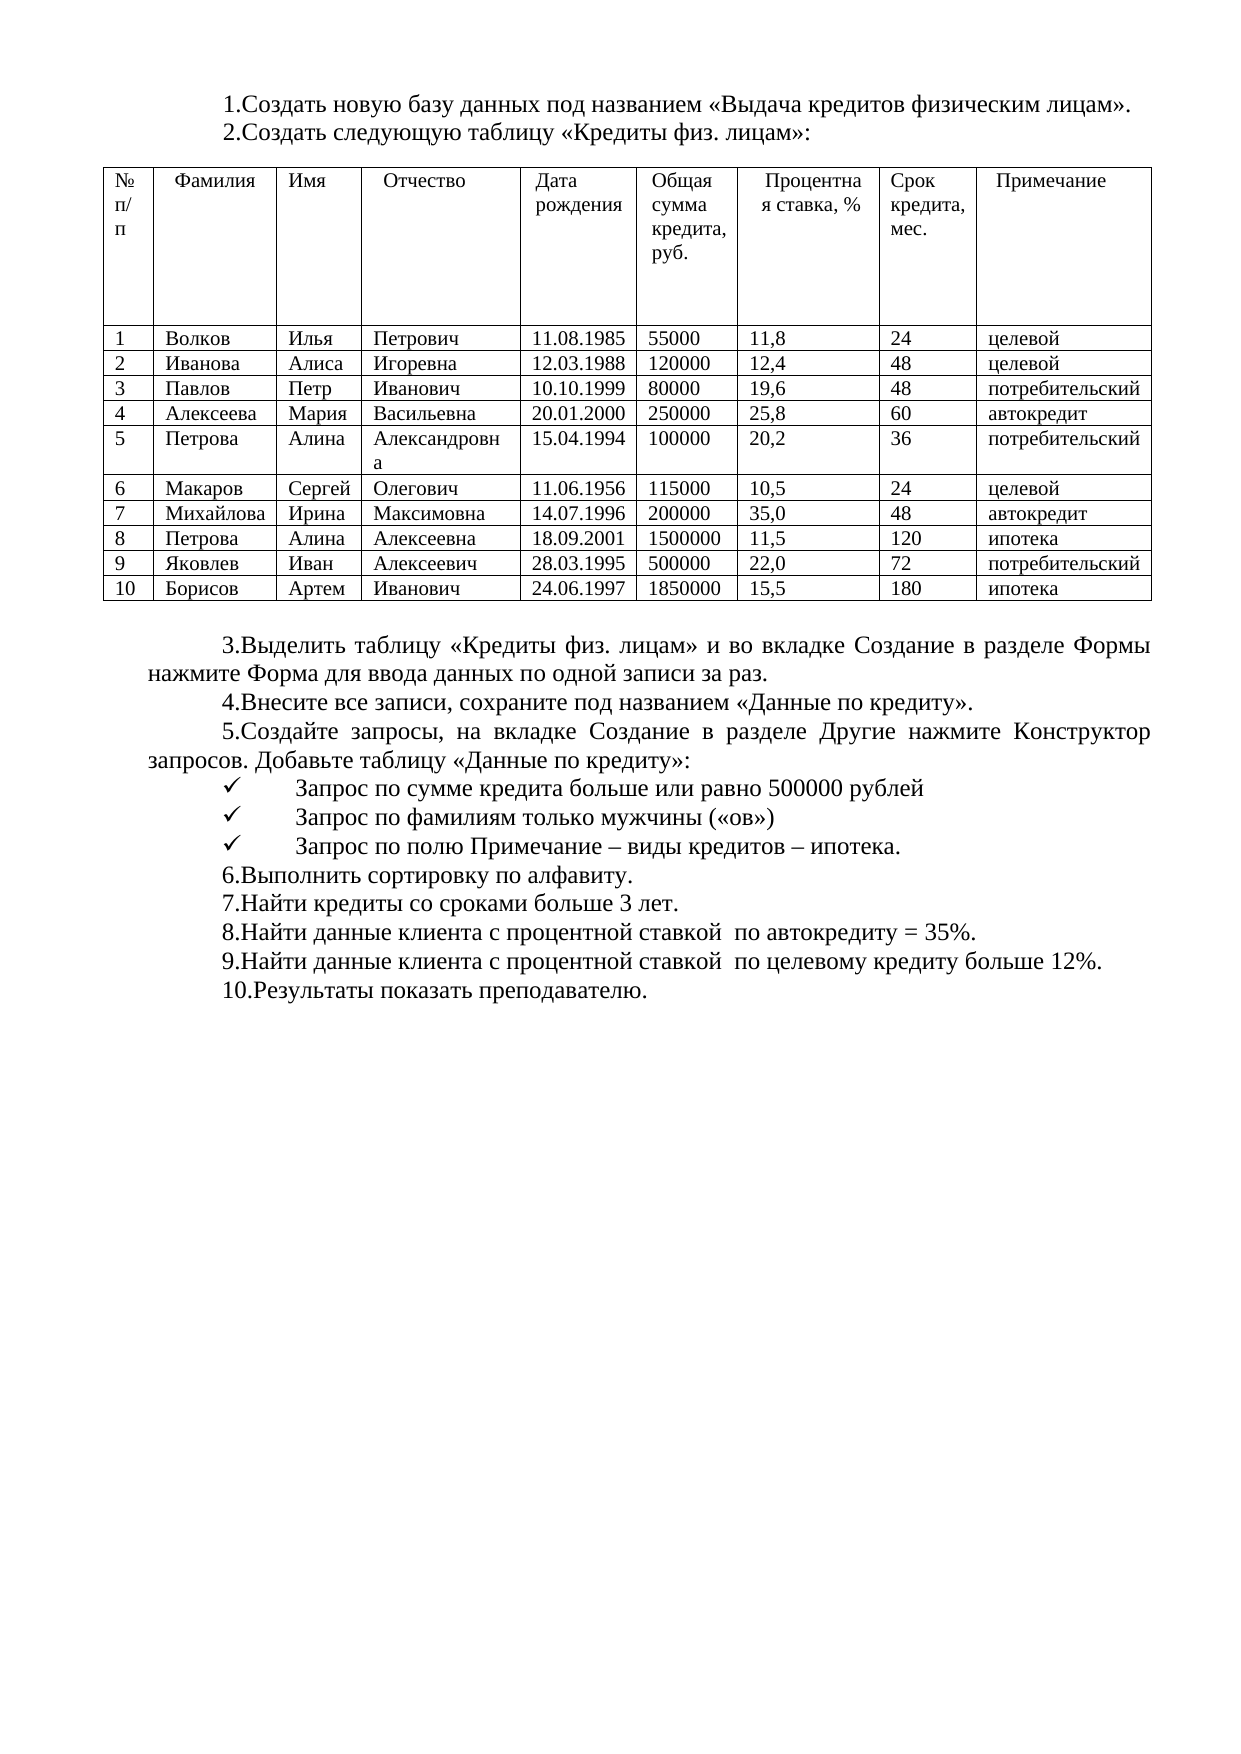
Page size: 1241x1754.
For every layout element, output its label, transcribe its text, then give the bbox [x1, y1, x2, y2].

table_cell 35,0 [738, 501, 879, 524]
list Запрос по сумме кредита больше или равно 500000 рублей [148, 773, 1152, 802]
table_cell 1500000 [637, 526, 737, 550]
table_cell потребительский [977, 426, 1151, 474]
table_cell целевой [977, 351, 1151, 375]
table_cell Олегович [362, 475, 520, 499]
table_cell 9 [104, 551, 153, 575]
table_cell Алексеевич [362, 551, 520, 575]
table_cell 100000 [637, 426, 737, 474]
table_cell Волков [154, 326, 276, 350]
table_cell 24 [880, 475, 976, 499]
table_cell 60 [880, 401, 976, 425]
table_header Фамилия [154, 168, 276, 325]
table_cell Иван [277, 551, 361, 575]
table_cell целевой [977, 475, 1151, 499]
table_cell 18.09.2001 [521, 526, 636, 550]
table_header Общая сумма кредита, руб. [637, 168, 737, 325]
table_cell 11.08.1985 [521, 326, 636, 350]
table_cell 3 [104, 376, 153, 400]
table_cell Иванович [362, 376, 520, 400]
table_cell Борисов [154, 576, 276, 600]
table_cell Алексеева [154, 401, 276, 425]
table_cell 1850000 [637, 576, 737, 600]
table_cell 5 [104, 426, 153, 474]
list 4.Внесите все записи, сохраните под названием «Данные по кредиту». [148, 687, 1152, 716]
table_cell Артем [277, 576, 361, 600]
table_cell 10 [104, 576, 153, 600]
table_cell Яковлев [154, 551, 276, 575]
list Запрос по фамилиям только мужчины («ов») [148, 802, 1152, 831]
table_cell Мария [277, 401, 361, 425]
table_cell потребительский [977, 551, 1151, 575]
table_cell 11,8 [738, 326, 879, 350]
table_cell 1 [104, 326, 153, 350]
table_cell 7 [104, 501, 153, 524]
table_cell 10,5 [738, 475, 879, 499]
list 6.Выполнить сортировку по алфавиту. [148, 860, 1152, 888]
table_cell 28.03.1995 [521, 551, 636, 575]
table_cell автокредит [977, 401, 1151, 425]
list 8.Найти данные клиента с процентной ставкой по автокредиту = 35%. [148, 917, 1152, 946]
table_cell 22,0 [738, 551, 879, 575]
table_cell Макаров [154, 475, 276, 499]
table_cell 8 [104, 526, 153, 550]
table_cell Игоревна [362, 351, 520, 375]
table_cell 12,4 [738, 351, 879, 375]
table_cell 48 [880, 376, 976, 400]
table_cell потребительский [977, 376, 1151, 400]
table_cell 4 [104, 401, 153, 425]
table_cell Алексеевна [362, 526, 520, 550]
table_cell Илья [277, 326, 361, 350]
list 5.Создайте запросы, на вкладке Создание в разделе Другие нажмите Конструктор запросов. Добавьте таблицу «Данные по кредиту»: [148, 716, 1152, 773]
table_cell 20.01.2000 [521, 401, 636, 425]
table_cell 80000 [637, 376, 737, 400]
table_cell Павлов [154, 376, 276, 400]
table_cell 48 [880, 501, 976, 524]
table_cell целевой [977, 326, 1151, 350]
table_cell 25,8 [738, 401, 879, 425]
list 1.Создать новую базу данных под названием «Выдача кредитов физическим лицам». [223, 89, 1152, 117]
table_cell 15.04.1994 [521, 426, 636, 474]
table_cell Александровна [362, 426, 520, 474]
table_cell 10.10.1999 [521, 376, 636, 400]
table_cell 19,6 [738, 376, 879, 400]
table_cell 120000 [637, 351, 737, 375]
table_cell Петрова [154, 426, 276, 474]
table_cell Максимовна [362, 501, 520, 524]
table_cell Петрович [362, 326, 520, 350]
table_cell Васильевна [362, 401, 520, 425]
table_cell 14.07.1996 [521, 501, 636, 524]
table_cell 120 [880, 526, 976, 550]
table_cell Алина [277, 526, 361, 550]
table_cell 180 [880, 576, 976, 600]
table_cell 250000 [637, 401, 737, 425]
table_cell 55000 [637, 326, 737, 350]
table_header Дата рождения [521, 168, 636, 325]
table_cell 11.06.1956 [521, 475, 636, 499]
table_cell Алина [277, 426, 361, 474]
table_cell 12.03.1988 [521, 351, 636, 375]
list 9.Найти данные клиента с процентной ставкой по целевому кредиту больше 12%. [148, 946, 1152, 975]
table_cell Ирина [277, 501, 361, 524]
table_cell 24.06.1997 [521, 576, 636, 600]
table_header Срок кредита, мес. [880, 168, 976, 325]
table_cell Петрова [154, 526, 276, 550]
table_header Отчество [362, 168, 520, 325]
table_header Процентная ставка, % [738, 168, 879, 325]
list 10.Результаты показать преподавателю. [148, 975, 1152, 1003]
list 2.Создать следующую таблицу «Кредиты физ. лицам»: [223, 117, 1152, 146]
table_cell 24 [880, 326, 976, 350]
table_cell 48 [880, 351, 976, 375]
table_cell Петр [277, 376, 361, 400]
table_cell 36 [880, 426, 976, 474]
table_cell 200000 [637, 501, 737, 524]
table_cell 15,5 [738, 576, 879, 600]
table_cell 72 [880, 551, 976, 575]
table_header Примечание [977, 168, 1151, 325]
table_cell 20,2 [738, 426, 879, 474]
table_cell Иванова [154, 351, 276, 375]
table_cell 6 [104, 475, 153, 499]
table_cell 115000 [637, 475, 737, 499]
table_cell ипотека [977, 576, 1151, 600]
table_header Имя [277, 168, 361, 325]
list 3.Выделить таблицу «Кредиты физ. лицам» и во вкладке Создание в разделе Формы нажмите Форма для ввода данных по одной записи за раз. [148, 630, 1152, 687]
table_cell ипотека [977, 526, 1151, 550]
table_header № п/п [104, 168, 153, 325]
list Запрос по полю Примечание – виды кредитов – ипотека. [148, 831, 1152, 860]
table_cell 11,5 [738, 526, 879, 550]
table_cell 2 [104, 351, 153, 375]
table_cell Алиса [277, 351, 361, 375]
table_cell Сергей [277, 475, 361, 499]
table_cell Михайлова [154, 501, 276, 524]
table_cell 500000 [637, 551, 737, 575]
table_cell автокредит [977, 501, 1151, 524]
table_cell Иванович [362, 576, 520, 600]
list 7.Найти кредиты со сроками больше 3 лет. [148, 888, 1152, 917]
